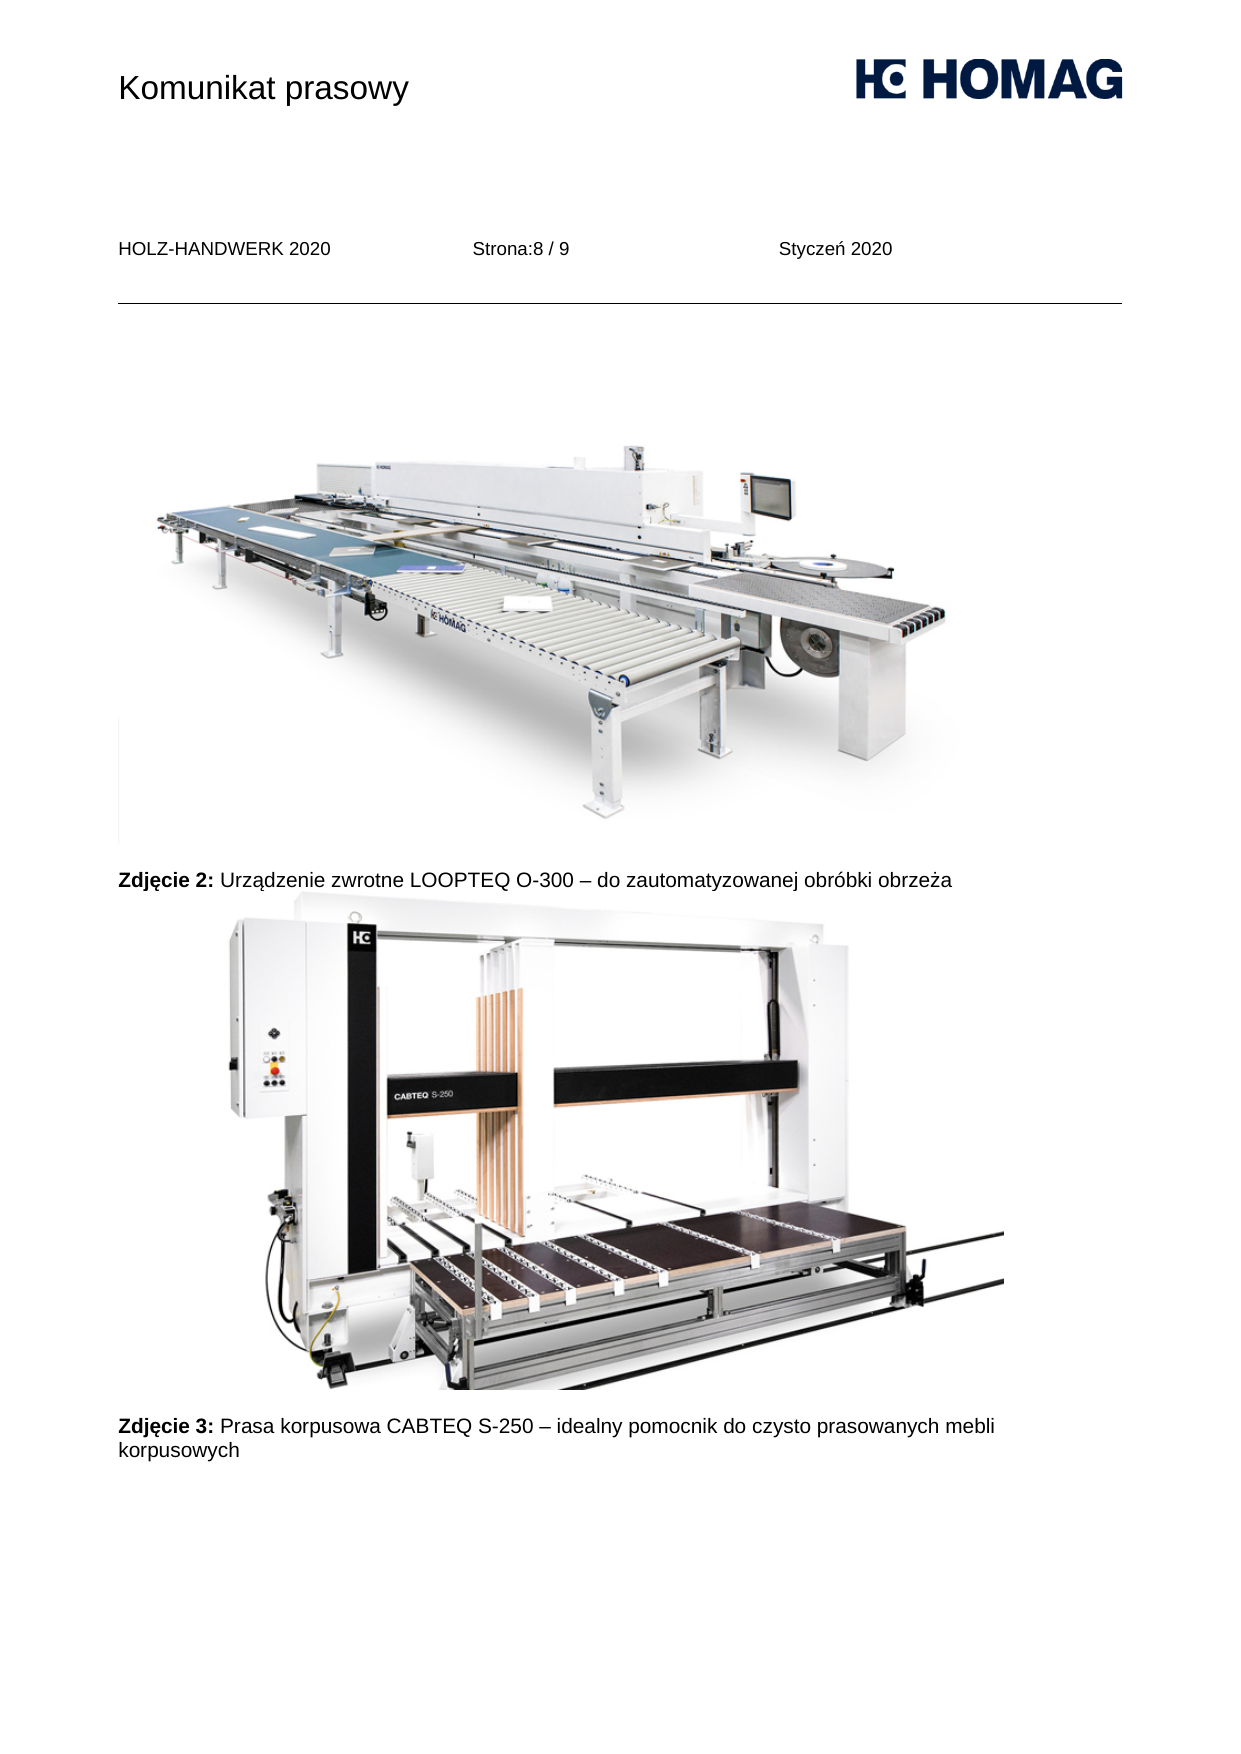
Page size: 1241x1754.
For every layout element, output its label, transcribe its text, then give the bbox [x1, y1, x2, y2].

picture [856, 59, 1123, 99]
text Zdjęcie 2: Urządzenie zwrotne LOOPTEQ O-300 – do zautomatyzowanej obróbki obrzeża [118, 867, 1004, 891]
picture [118, 345, 1004, 844]
text Zdjęcie 3: Prasa korpusowa CABTEQ S-250 – idealny pomocnik do czysto prasowanych mebli korpusowych [118, 1414, 1004, 1462]
picture [118, 891, 1004, 1390]
